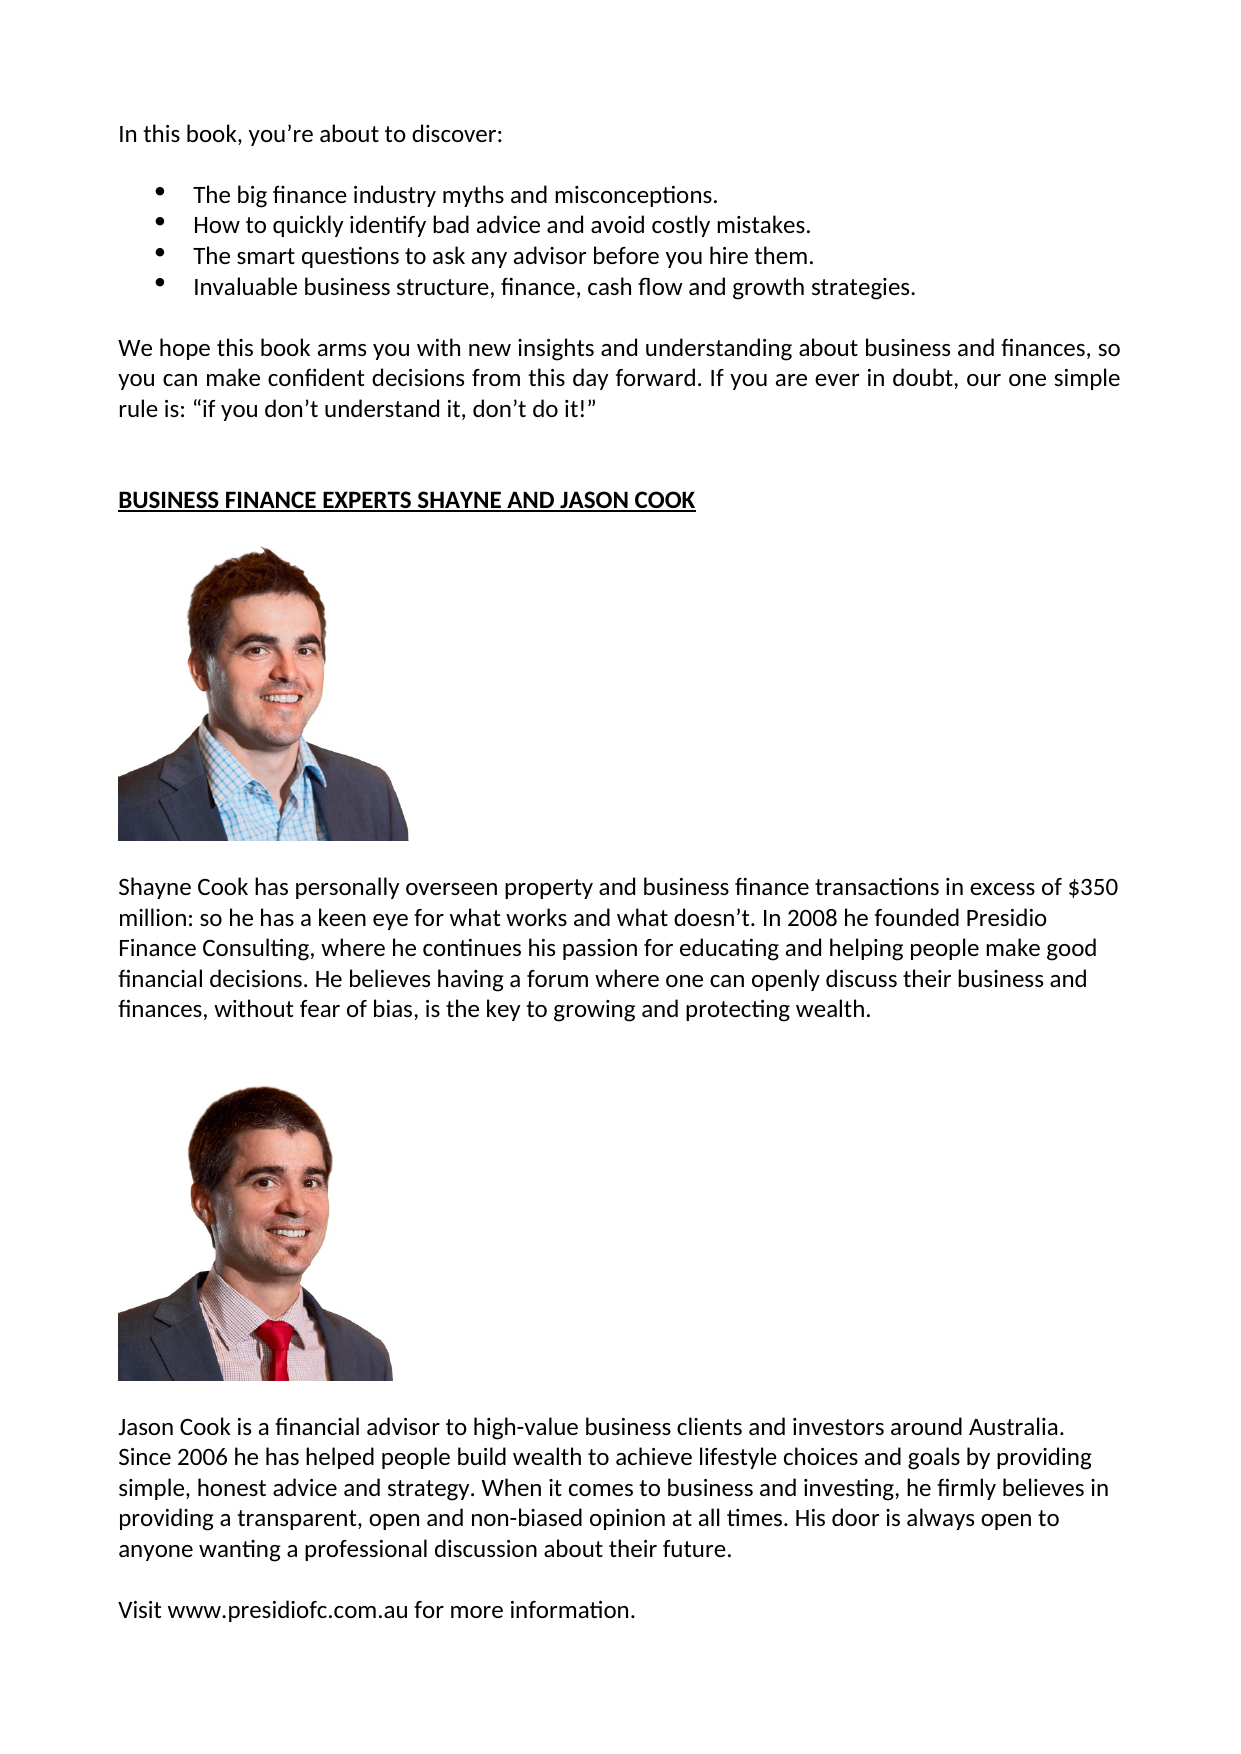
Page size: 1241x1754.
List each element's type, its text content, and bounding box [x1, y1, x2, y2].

text Jason Cook is a financial advisor to high-value business clients and investors around Australia. Since 2006 he has helped people build wealth to achieve lifestyle choices and goals by providing simple, honest advice and strategy. When it comes to business and investing, he firmly believes in providing a transparent, open and non-biased opinion at all times. His door is always open to anyone wanting a professional discussion about their future. [118, 1411, 1122, 1563]
list The big finance industry myths and misconceptions. [156, 179, 1122, 210]
list Invaluable business structure, finance, cash flow and growth strategies. [156, 271, 1122, 301]
list How to quickly identify bad advice and avoid costly mistakes. [156, 210, 1122, 240]
text Shayne Cook has personally overseen property and business finance transactions in excess of $350 million: so he has a keen eye for what works and what doesn’t. In 2008 he founded Presidio Finance Consulting, where he continues his passion for educating and helping people make good financial decisions. He believes having a forum where one can openly discuss their business and finances, without fear of bias, is the key to growing and protecting wealth. [118, 871, 1122, 1024]
text Visit www.presidiofc.com.au for more information. [118, 1594, 1122, 1624]
text In this book, you’re about to discover: [118, 118, 1122, 149]
text BUSINESS FINANCE EXPERTS SHAYNE AND JASON COOK [118, 484, 1122, 515]
picture [118, 545, 409, 841]
picture [118, 1085, 405, 1381]
list The smart questions to ask any advisor before you hire them. [156, 240, 1122, 271]
text We hope this book arms you with new insights and understanding about business and finances, so you can make confident decisions from this day forward. If you are ever in doubt, our one simple rule is: “if you don’t understand it, don’t do it!” [118, 332, 1122, 423]
